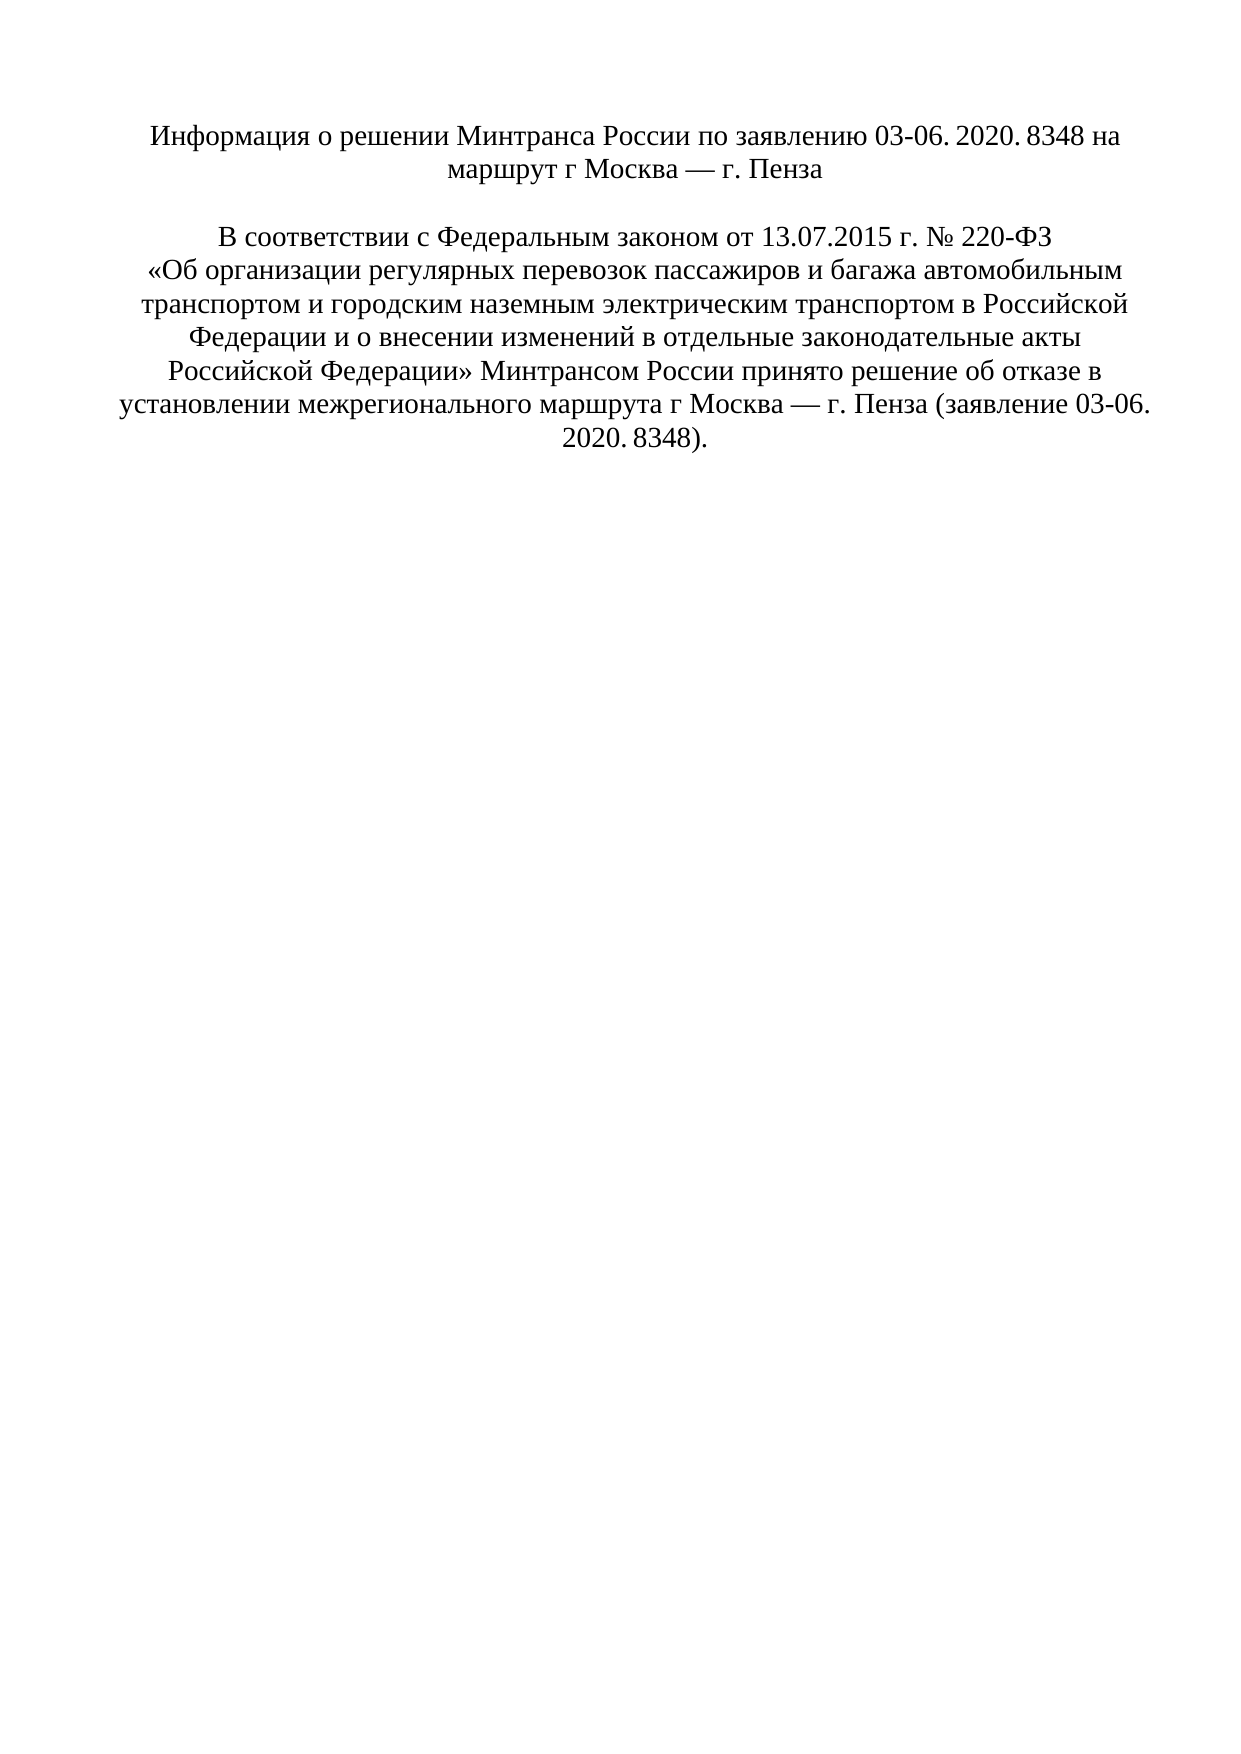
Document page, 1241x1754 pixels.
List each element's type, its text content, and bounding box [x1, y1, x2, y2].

text Информация о решении Минтранса России по заявлению 03-06. 2020. 8348 на маршрут г Москва — г. Пенза [118, 118, 1152, 185]
text В соответствии с Федеральным законом от 13.07.2015 г. № 220-ФЗ «Об организации регулярных перевозок пассажиров и багажа автомобильным транспортом и городским наземным электрическим транспортом в Российской Федерации и о внесении изменений в отдельные законодательные акты Российской Федерации» Минтрансом России принято решение об отказе в установлении межрегионального маршрута г Москва — г. Пенза (заявление 03-06. 2020. 8348). [118, 219, 1152, 453]
